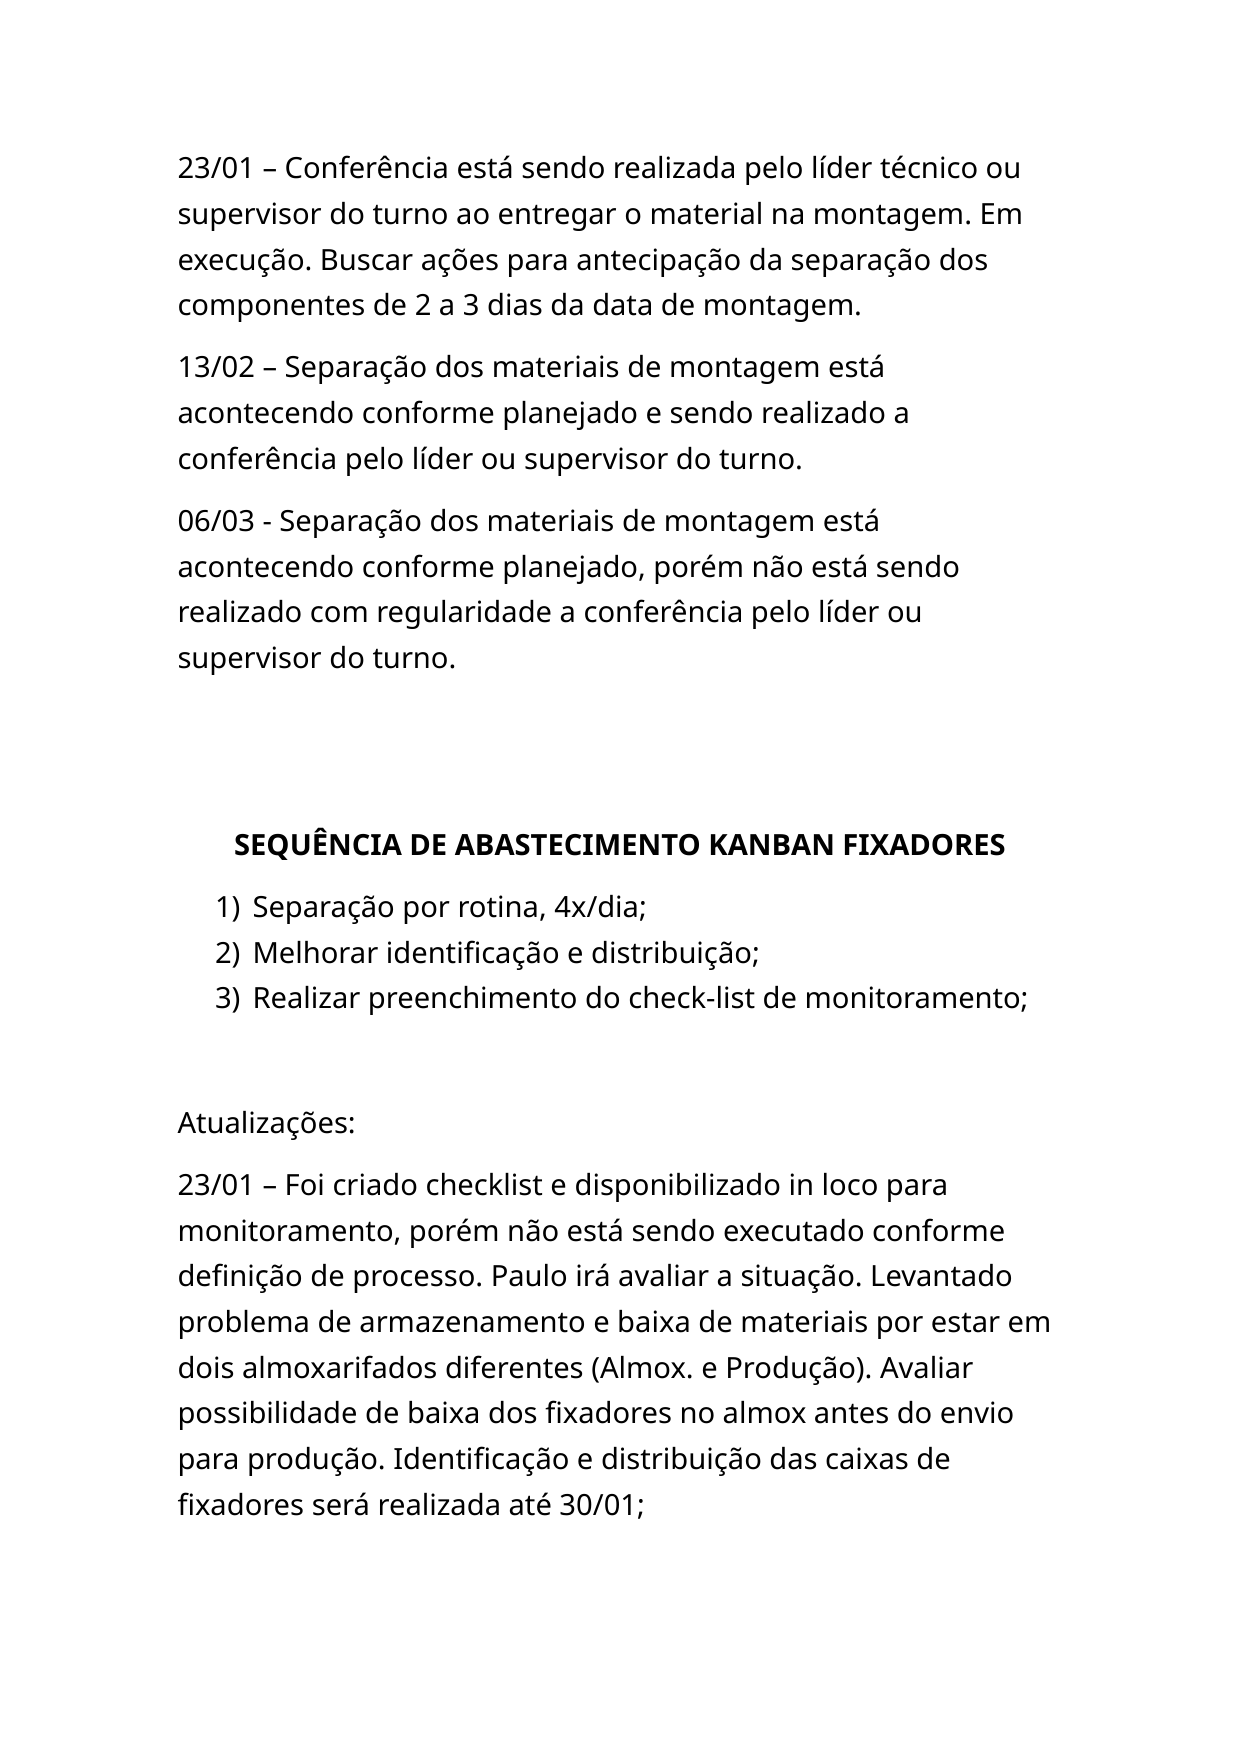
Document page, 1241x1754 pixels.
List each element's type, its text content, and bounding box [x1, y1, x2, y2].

list Separação por rotina, 4x/dia; [215, 886, 1063, 926]
list Melhorar identificação e distribuição; [215, 932, 1063, 972]
text SEQUÊNCIA DE ABASTECIMENTO KANBAN FIXADORES [177, 824, 1063, 864]
text Atualizações: [177, 1102, 1063, 1142]
text 06/03 - Separação dos materiais de montagem está acontecendo conforme planejado, porém não está sendo realizado com regularidade a conferência pelo líder ou supervisor do turno. [177, 500, 1063, 677]
text 13/02 – Separação dos materiais de montagem está acontecendo conforme planejado e sendo realizado a conferência pelo líder ou supervisor do turno. [177, 347, 1063, 478]
list Realizar preenchimento do check-list de monitoramento; [215, 978, 1063, 1017]
text 23/01 – Conferência está sendo realizada pelo líder técnico ou supervisor do turno ao entregar o material na montagem. Em execução. Buscar ações para antecipação da separação dos componentes de 2 a 3 dias da data de montagem. [177, 148, 1063, 324]
text 23/01 – Foi criado checklist e disponibilizado in loco para monitoramento, porém não está sendo executado conforme definição de processo. Paulo irá avaliar a situação. Levantado problema de armazenamento e baixa de materiais por estar em dois almoxarifados diferentes (Almox. e Produção). Avaliar possibilidade de baixa dos fixadores no almox antes do envio para produção. Identificação e distribuição das caixas de fixadores será realizada até 30/01; [177, 1164, 1063, 1523]
